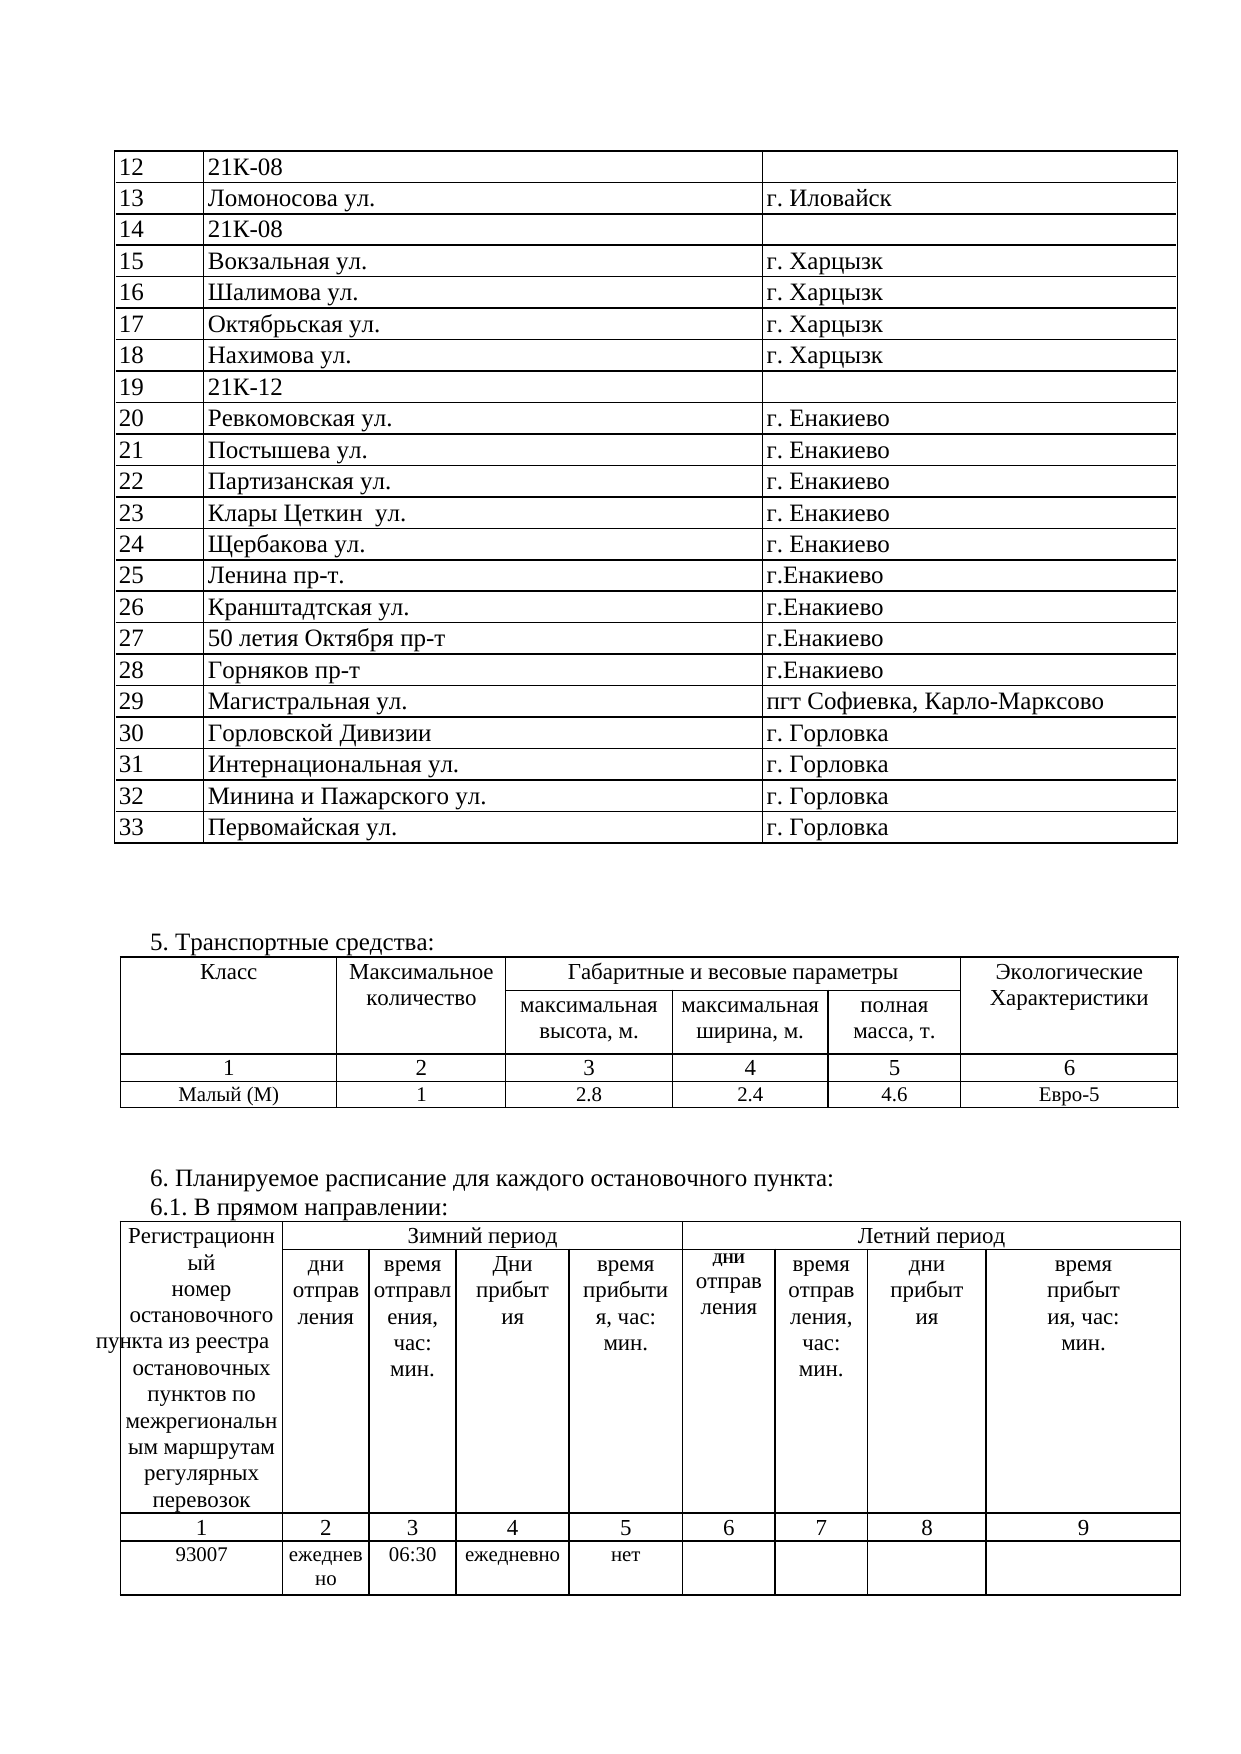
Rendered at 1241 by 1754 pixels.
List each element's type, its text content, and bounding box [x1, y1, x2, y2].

table_cell г. Енакиево [763, 402, 1177, 433]
table_cell г. Иловайск [763, 181, 1177, 213]
table_cell Партизанская ул. [204, 466, 762, 496]
table_cell 06:30 [370, 1542, 455, 1594]
table_cell Дни прибыт ия [457, 1250, 568, 1512]
table_header Класс [121, 958, 336, 1053]
table_cell 9 [987, 1514, 1180, 1540]
table_cell Кранштадтская ул. [204, 592, 762, 622]
table_cell 4 [673, 1055, 827, 1081]
table_cell Октябрьская ул. [204, 309, 762, 339]
table_cell 2.8 [506, 1082, 672, 1106]
table_cell Интернациональная ул. [204, 749, 762, 779]
table_cell Щербакова ул. [204, 529, 762, 559]
table_cell 1 [337, 1082, 505, 1106]
table_cell время прибыт ия, час: мин. [987, 1250, 1180, 1512]
table_cell [987, 1542, 1180, 1594]
table_cell 2 [337, 1055, 505, 1081]
table_cell дни прибыт ия [868, 1250, 985, 1512]
table_cell Ревкомовская ул. [204, 403, 762, 433]
table_cell Нахимова ул. [204, 340, 762, 370]
table_cell 30 [115, 717, 203, 748]
table_cell 5 [829, 1055, 960, 1081]
table_cell 13 [115, 183, 203, 213]
table_header Экологические Характеристики [961, 958, 1177, 1053]
table_cell Горняков пр-т [204, 655, 762, 685]
table_cell 21К-12 [204, 372, 762, 402]
table_header Габаритные и весовые параметры [506, 958, 960, 989]
table_cell [763, 213, 1177, 244]
table_cell Ломоносова ул. [204, 183, 762, 213]
table_cell 4 [457, 1514, 568, 1540]
table_cell 32 [115, 780, 203, 811]
table_cell 17 [115, 308, 203, 339]
table_cell [763, 152, 1177, 181]
table_cell 2.4 [673, 1082, 827, 1106]
table_cell [776, 1542, 867, 1594]
table_cell дни отправ ления [283, 1250, 368, 1512]
table_cell [868, 1542, 985, 1594]
text 5. Транспортные средства: [150, 927, 1090, 956]
table_cell Шалимова ул. [204, 277, 762, 307]
table_cell максимальная ширина, м. [673, 991, 827, 1053]
table_cell г. Енакиево [763, 465, 1177, 496]
table_cell 16 [115, 277, 203, 307]
table_cell 50 летия Октября пр-т [204, 623, 762, 653]
table_cell 25 [115, 560, 203, 590]
table_cell г.Енакиево [763, 559, 1177, 590]
table_cell 29 [115, 686, 203, 716]
table_header Максимальное количество [337, 958, 505, 1053]
table_cell 2 [283, 1514, 368, 1540]
table_cell г.Енакиево [763, 653, 1177, 685]
table_cell время отправл ения, час: мин. [370, 1250, 455, 1512]
table_cell 15 [115, 245, 203, 276]
table_cell г. Горловка [763, 779, 1177, 811]
table_cell нет [570, 1542, 682, 1594]
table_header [121, 1222, 282, 1512]
table_cell г. Горловка [763, 811, 1177, 842]
text 6. Планируемое расписание для каждого остановочного пункта: [150, 1163, 1090, 1192]
table_header Летний период [683, 1222, 1180, 1248]
table_cell 31 [115, 749, 203, 779]
table_cell Магистральная ул. [204, 686, 762, 716]
table_cell 3 [370, 1514, 455, 1540]
table_cell 20 [115, 403, 203, 433]
table_cell 26 [115, 591, 203, 622]
table_cell г. Харцызк [763, 276, 1177, 307]
table_cell Малый (М) [121, 1082, 336, 1106]
table_cell Первомайская ул. [204, 812, 762, 842]
table_cell 24 [115, 529, 203, 559]
table_cell г.Енакиево [763, 622, 1177, 653]
table_cell Клары Цеткин ул. [204, 498, 762, 527]
table_cell г. Харцызк [763, 339, 1177, 370]
table_cell 8 [868, 1514, 985, 1540]
table_cell [763, 370, 1177, 402]
table_cell 21 [115, 434, 203, 464]
table_cell 23 [115, 497, 203, 527]
table_cell 18 [115, 340, 203, 370]
table_cell 4.6 [829, 1082, 960, 1106]
table_cell 6 [961, 1055, 1177, 1081]
table_cell 7 [776, 1514, 867, 1540]
table_cell Евро-5 [961, 1082, 1177, 1106]
table_cell 27 [115, 623, 203, 653]
table_cell г. Енакиево [763, 496, 1177, 527]
table_cell г. Горловка [763, 716, 1177, 748]
table_cell 1 [121, 1055, 336, 1081]
table_cell максимальная высота, м. [506, 991, 672, 1053]
table_cell ДНИ отправ ления [683, 1250, 774, 1512]
table_cell 12 [115, 152, 203, 181]
table_cell Постышева ул. [204, 435, 762, 464]
table_cell Ленина пр-т. [204, 561, 762, 590]
table_cell время отправ ления, час: мин. [776, 1250, 867, 1512]
table_cell Горловской Дивизии [204, 718, 762, 748]
table_cell 21К-08 [204, 152, 762, 181]
table_cell г. Харцызк [763, 307, 1177, 339]
table_cell 14 [115, 214, 203, 244]
table_cell 22 [115, 466, 203, 496]
table_cell ежедневно [457, 1542, 568, 1594]
table_cell 28 [115, 654, 203, 685]
table_cell г. Енакиево [763, 433, 1177, 464]
table_cell 33 [115, 812, 203, 842]
text 6.1. В прямом направлении: [150, 1192, 1090, 1221]
table_cell г. Енакиево [763, 528, 1177, 559]
table_cell Вокзальная ул. [204, 246, 762, 276]
table_cell 21К-08 [204, 215, 762, 244]
table_cell г.Енакиево [763, 590, 1177, 622]
table_cell ежедневно [283, 1542, 368, 1594]
table_cell 1 [121, 1514, 282, 1540]
table_cell полная масса, т. [829, 991, 960, 1053]
table_cell 6 [683, 1514, 774, 1540]
table_cell г. Горловка [763, 748, 1177, 779]
table_header Зимний период [283, 1222, 682, 1248]
table_cell г. Харцызк [763, 244, 1177, 276]
table_cell Минина и Пажарского ул. [204, 781, 762, 811]
table_cell 5 [570, 1514, 682, 1540]
table_cell 93007 [121, 1542, 282, 1594]
table_cell [683, 1542, 774, 1594]
table_cell пгт Софиевка, Карло-Марксово [763, 685, 1177, 716]
table_cell 19 [115, 371, 203, 402]
table_cell 3 [506, 1055, 672, 1081]
table_cell время прибыти я, час: мин. [570, 1250, 682, 1512]
